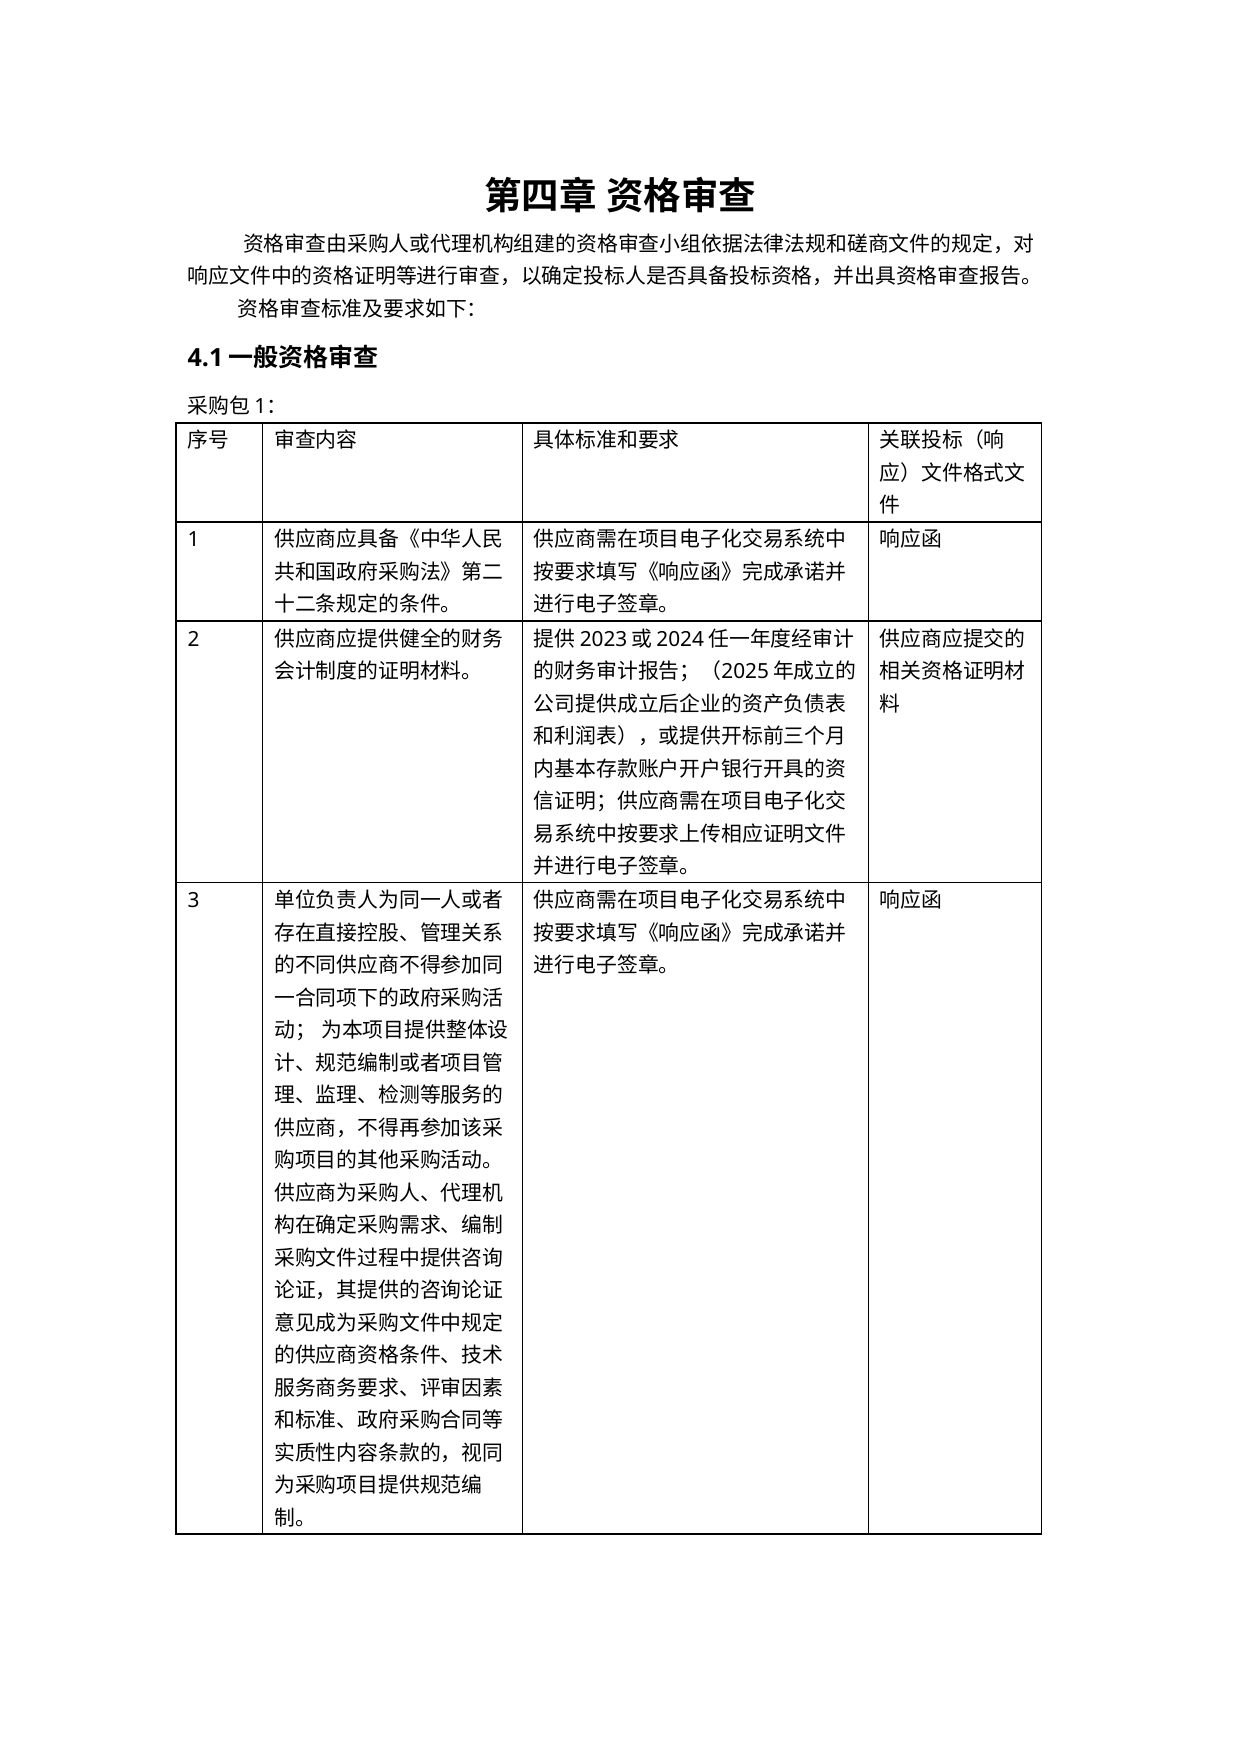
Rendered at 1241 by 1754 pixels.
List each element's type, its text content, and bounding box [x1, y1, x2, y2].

text 资格审查标准及要求如下： [187, 292, 1053, 324]
text 4.1一般资格审查 [187, 324, 1053, 389]
table_cell 供应商需在项目电子化交易系统中按要求填写《响应函》完成承诺并进行电子签章。 [523, 883, 868, 1533]
table_cell 供应商需在项目电子化交易系统中按要求填写《响应函》完成承诺并进行电子签章。 [523, 523, 868, 620]
table_cell 响应函 [869, 883, 1041, 1533]
table_cell 3 [177, 883, 262, 1533]
table_cell 响应函 [869, 523, 1041, 620]
table_cell 供应商应具备《中华人民共和国政府采购法》第二十二条规定的条件。 [263, 523, 522, 620]
table_cell 提供2023或2024任一年度经审计的财务审计报告；（2025年成立的公司提供成立后企业的资产负债表和利润表），或提供开标前三个月内基本存款账户开户银行开具的资信证明；供应商需在项目电子化交易系统中按要求上传相应证明文件并进行电子签章。 [523, 622, 868, 882]
table_header 关联投标（响应）文件格式文件 [869, 424, 1041, 521]
text 资格审查由采购人或代理机构组建的资格审查小组依据法律法规和磋商文件的规定，对响应文件中的资格证明等进行审查，以确定投标人是否具备投标资格，并出具资格审查报告。 [187, 227, 1053, 292]
table_cell 供应商应提交的相关资格证明材料 [869, 622, 1041, 882]
table_cell 供应商应提供健全的财务会计制度的证明材料。 [263, 622, 522, 882]
text 第四章 资格审查 [187, 162, 1053, 227]
table_header 具体标准和要求 [523, 424, 868, 521]
table_cell 1 [177, 523, 262, 620]
table_cell 2 [177, 622, 262, 882]
text 采购包1： [187, 389, 1053, 422]
table_header 审查内容 [263, 424, 522, 521]
table_header 序号 [177, 424, 262, 521]
table_cell 单位负责人为同一人或者存在直接控股、管理关系的不同供应商不得参加同一合同项下的政府采购活动； 为本项目提供整体设计、规范编制或者项目管理、监理、检测等服务的供应商，不得再参加该采购项目的其他采购活动。供应商为采购人、代理机构在确定采购需求、编制采购文件过程中提供咨询论证，其提供的咨询论证意见成为采购文件中规定的供应商资格条件、技术服务商务要求、评审因素和标准、政府采购合同等实质性内容条款的，视同为采购项目提供规范编制。 [263, 883, 522, 1533]
